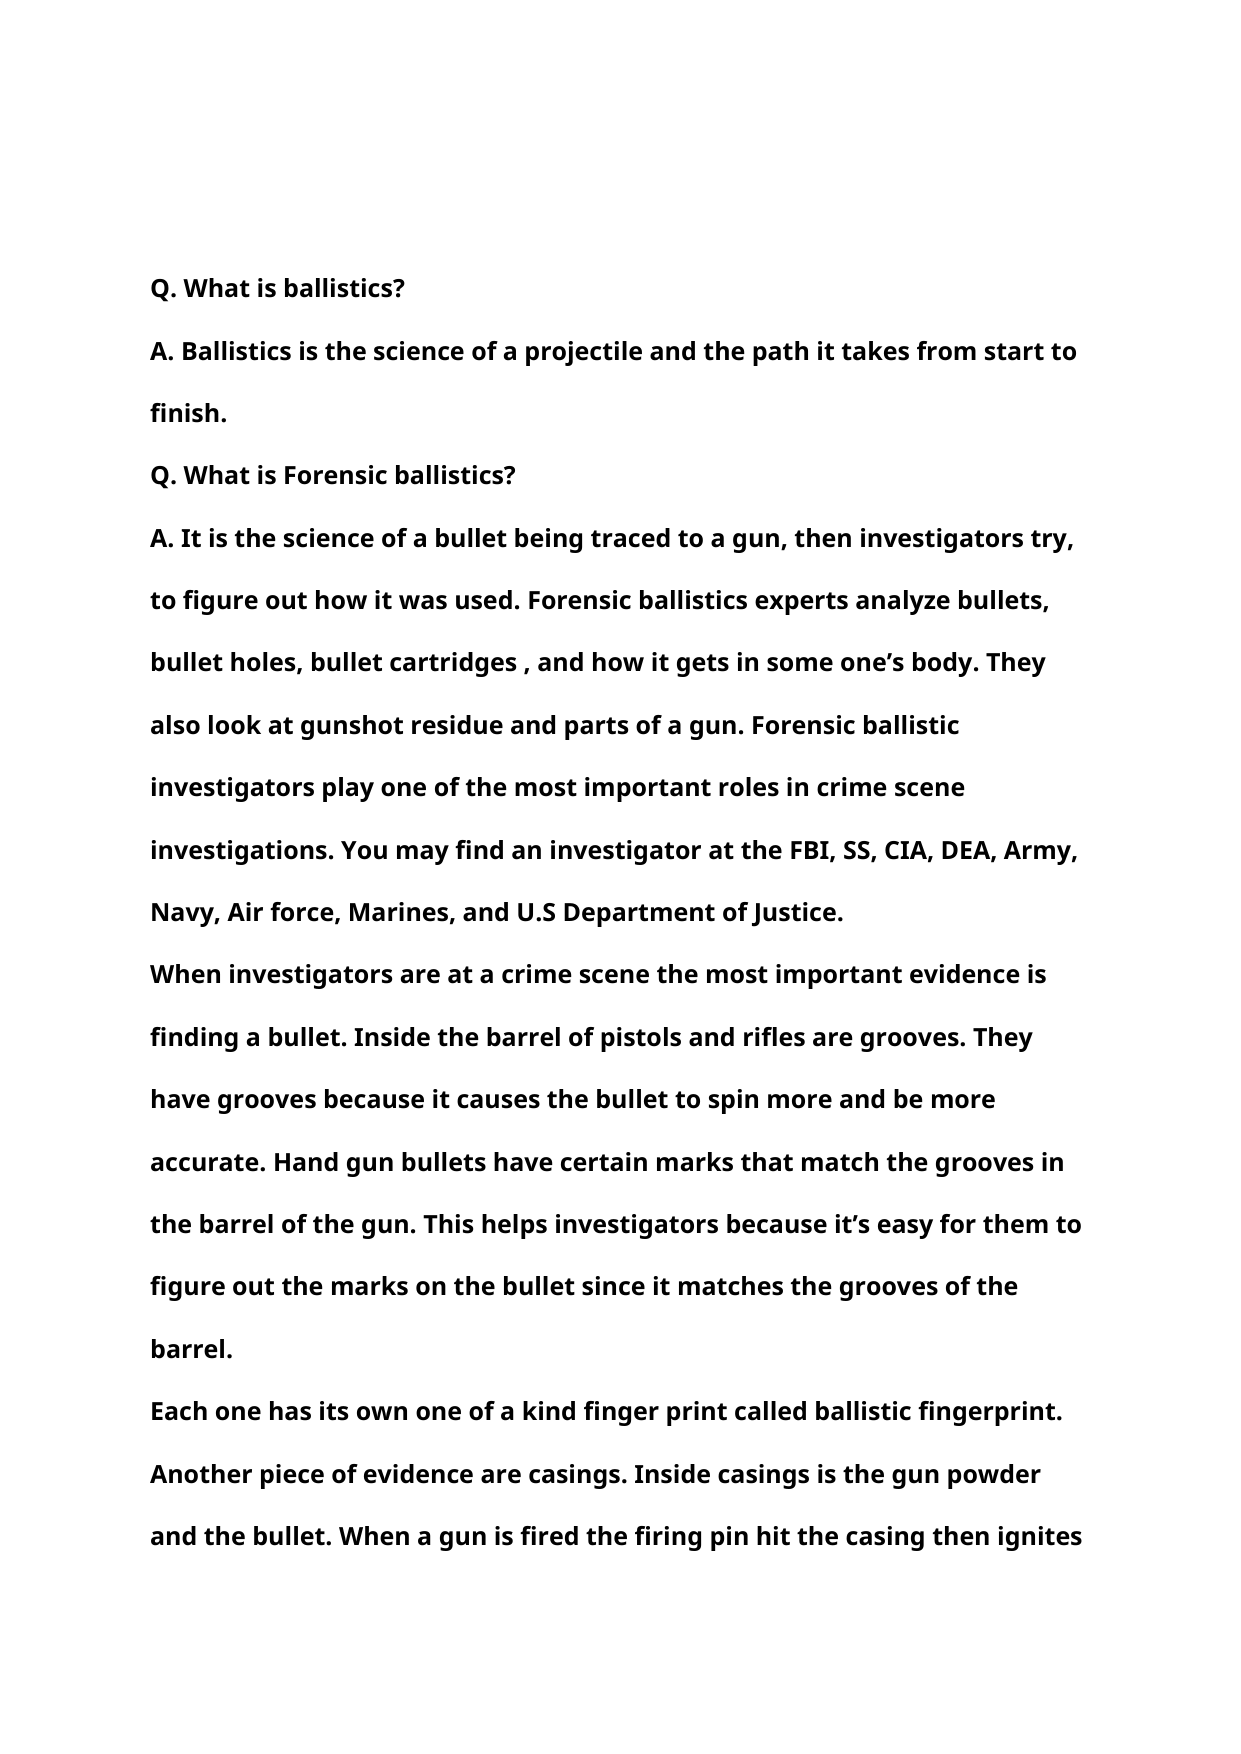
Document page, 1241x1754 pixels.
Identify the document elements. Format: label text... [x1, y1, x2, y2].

text Q. What is ballistics? [150, 242, 1090, 305]
text When investigators are at a crime scene the most important evidence is finding a bullet. Inside the barrel of pistols and rifles are grooves. They have grooves because it causes the bullet to spin more and be more accurate. Hand gun bullets have certain marks that match the grooves in the barrel of the gun. This helps investigators because it’s easy for them to figure out the marks on the bullet since it matches the grooves of the barrel. [150, 929, 1090, 1366]
text A. It is the science of a bullet being traced to a gun, then investigators try, to figure out how it was used. Forensic ballistics experts analyze bullets, bullet holes, bullet cartridges , and how it gets in some one’s body. They also look at gunshot residue and parts of a gun. Forensic ballistic investigators play one of the most important roles in crime scene investigations. You may find an investigator at the FBI, SS, CIA, DEA, Army, Navy, Air force, Marines, and U.S Department of Justice. [150, 492, 1090, 929]
text Q. What is Forensic ballistics? [150, 429, 1090, 492]
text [150, 1366, 1090, 1553]
text A. Ballistics is the science of a projectile and the path it takes from start to finish. [150, 305, 1090, 429]
